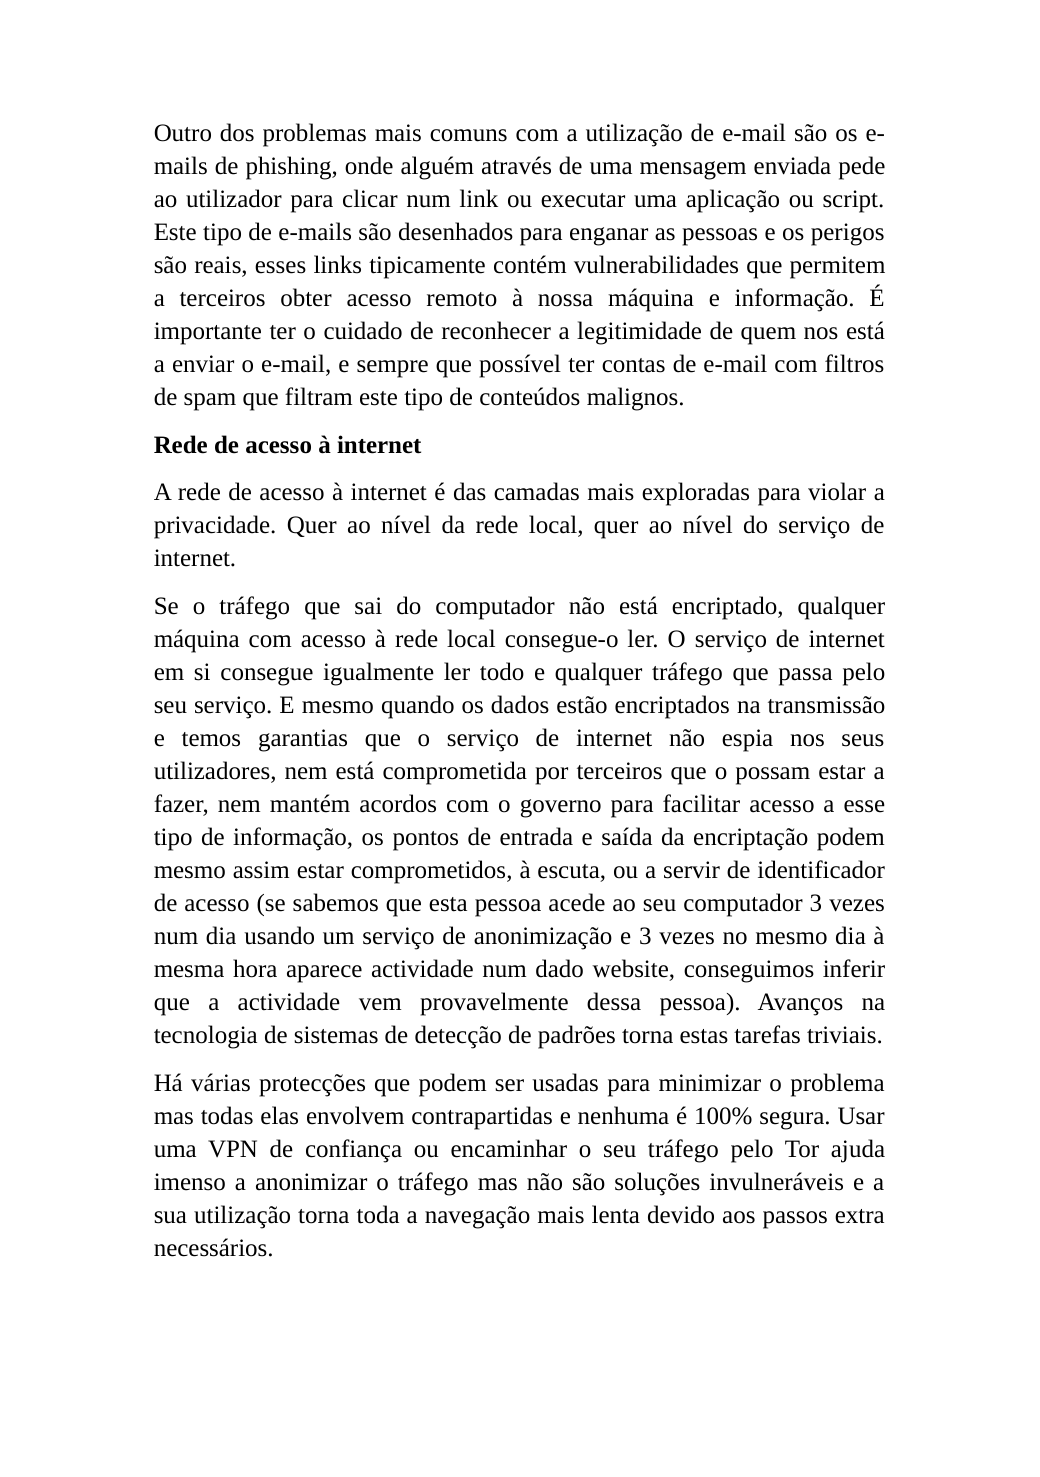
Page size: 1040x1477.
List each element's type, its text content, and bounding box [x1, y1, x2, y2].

text Há várias protecções que podem ser usadas para minimizar o problema mas todas elas envolvem contrapartidas e nenhuma é 100% segura. Usar uma VPN de confiança ou encaminhar o seu tráfego pelo Tor ajuda imenso a anonimizar o tráfego mas não são soluções invulneráveis e a sua utilização torna toda a navegação mais lenta devido aos passos extra necessários. [153, 1068, 886, 1262]
text Rede de acesso à internet [153, 430, 886, 459]
text Outro dos problemas mais comuns com a utilização de e-mail são os e-mails de phishing, onde alguém através de uma mensagem enviada pede ao utilizador para clicar num link ou executar uma aplicação ou script. Este tipo de e-mails são desenhados para enganar as pessoas e os perigos são reais, esses links tipicamente contém vulnerabilidades que permitem a terceiros obter acesso remoto à nossa máquina e informação. É importante ter o cuidado de reconhecer a legitimidade de quem nos está a enviar o e-mail, e sempre que possível ter contas de e-mail com filtros de spam que filtram este tipo de conteúdos malignos. [153, 118, 886, 411]
text Se o tráfego que sai do computador não está encriptado, qualquer máquina com acesso à rede local consegue-o ler. O serviço de internet em si consegue igualmente ler todo e qualquer tráfego que passa pelo seu serviço. E mesmo quando os dados estão encriptados na transmissão e temos garantias que o serviço de internet não espia nos seus utilizadores, nem está comprometida por terceiros que o possam estar a fazer, nem mantém acordos com o governo para facilitar acesso a esse tipo de informação, os pontos de entrada e saída da encriptação podem mesmo assim estar comprometidos, à escuta, ou a servir de identificador de acesso (se sabemos que esta pessoa acede ao seu computador 3 vezes num dia usando um serviço de anonimização e 3 vezes no mesmo dia à mesma hora aparece actividade num dado website, conseguimos inferir que a actividade vem provavelmente dessa pessoa). Avanços na tecnologia de sistemas de detecção de padrões torna estas tarefas triviais. [153, 591, 886, 1049]
text A rede de acesso à internet é das camadas mais exploradas para violar a privacidade. Quer ao nível da rede local, quer ao nível do serviço de internet. [153, 477, 886, 572]
